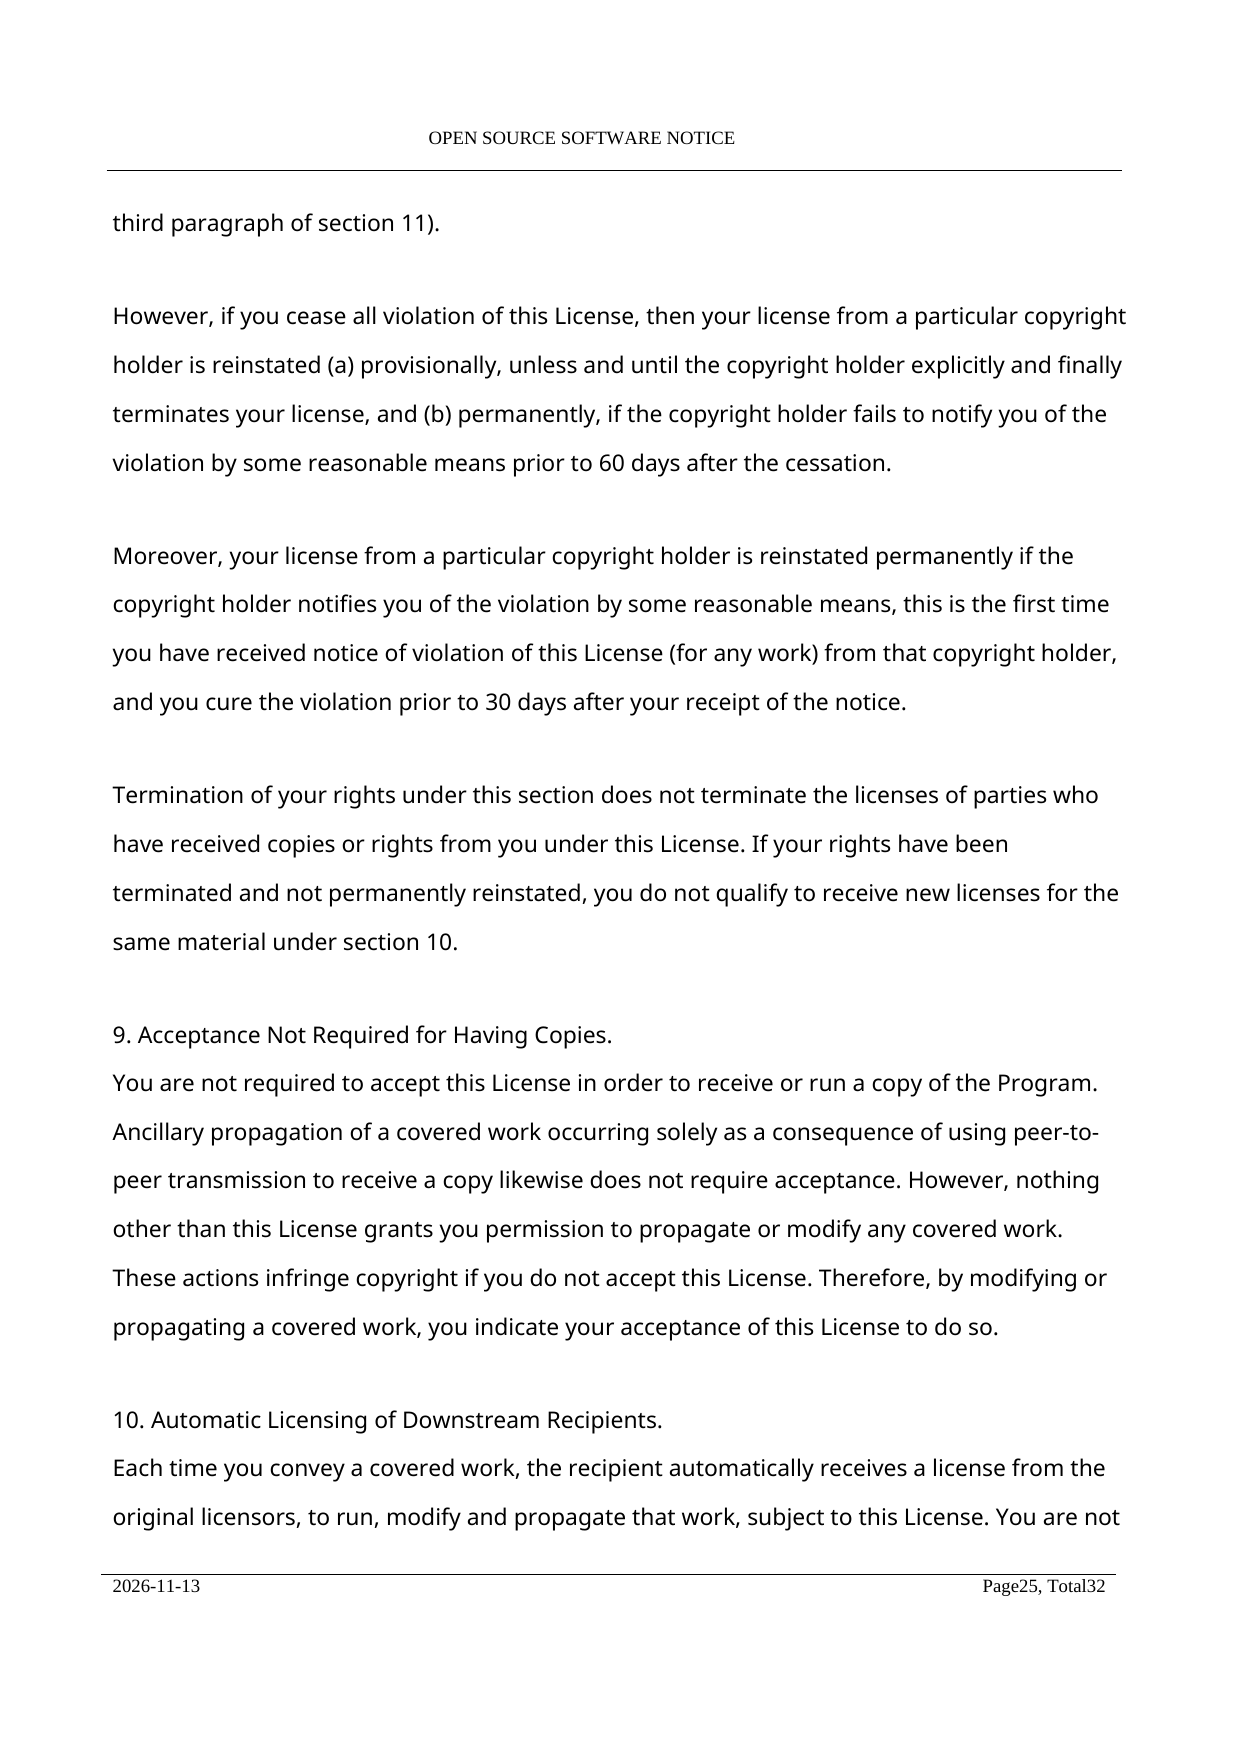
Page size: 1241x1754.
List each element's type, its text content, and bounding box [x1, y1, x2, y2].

text Termination of your rights under this section does not terminate the licenses of parties who have received copies or rights from you under this License. If your rights have been terminated and not permanently reinstated, you do not qualify to receive new licenses for the same material under section 10. [112, 778, 1128, 957]
text 10. Automatic Licensing of Downstream Recipients. [112, 1403, 1128, 1436]
text You are not required to accept this License in order to receive or run a copy of the Program. Ancillary propagation of a covered work occurring solely as a consequence of using peer-to-peer transmission to receive a copy likewise does not require acceptance. However, nothing other than this License grants you permission to propagate or modify any covered work. These actions infringe copyright if you do not accept this License. Therefore, by modifying or propagating a covered work, you indicate your acceptance of this License to do so. [112, 1066, 1128, 1342]
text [112, 1451, 1128, 1532]
text 9. Acceptance Not Required for Having Copies. [112, 1018, 1128, 1051]
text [112, 206, 1128, 239]
text However, if you cease all violation of this License, then your license from a particular copyright holder is reinstated (a) provisionally, unless and until the copyright holder explicitly and finally terminates your license, and (b) permanently, if the copyright holder fails to notify you of the violation by some reasonable means prior to 60 days after the cessation. [112, 299, 1128, 478]
text Moreover, your license from a particular copyright holder is reinstated permanently if the copyright holder notifies you of the violation by some reasonable means, this is the first time you have received notice of violation of this License (for any work) from that copyright holder, and you cure the violation prior to 30 days after your receipt of the notice. [112, 539, 1128, 718]
